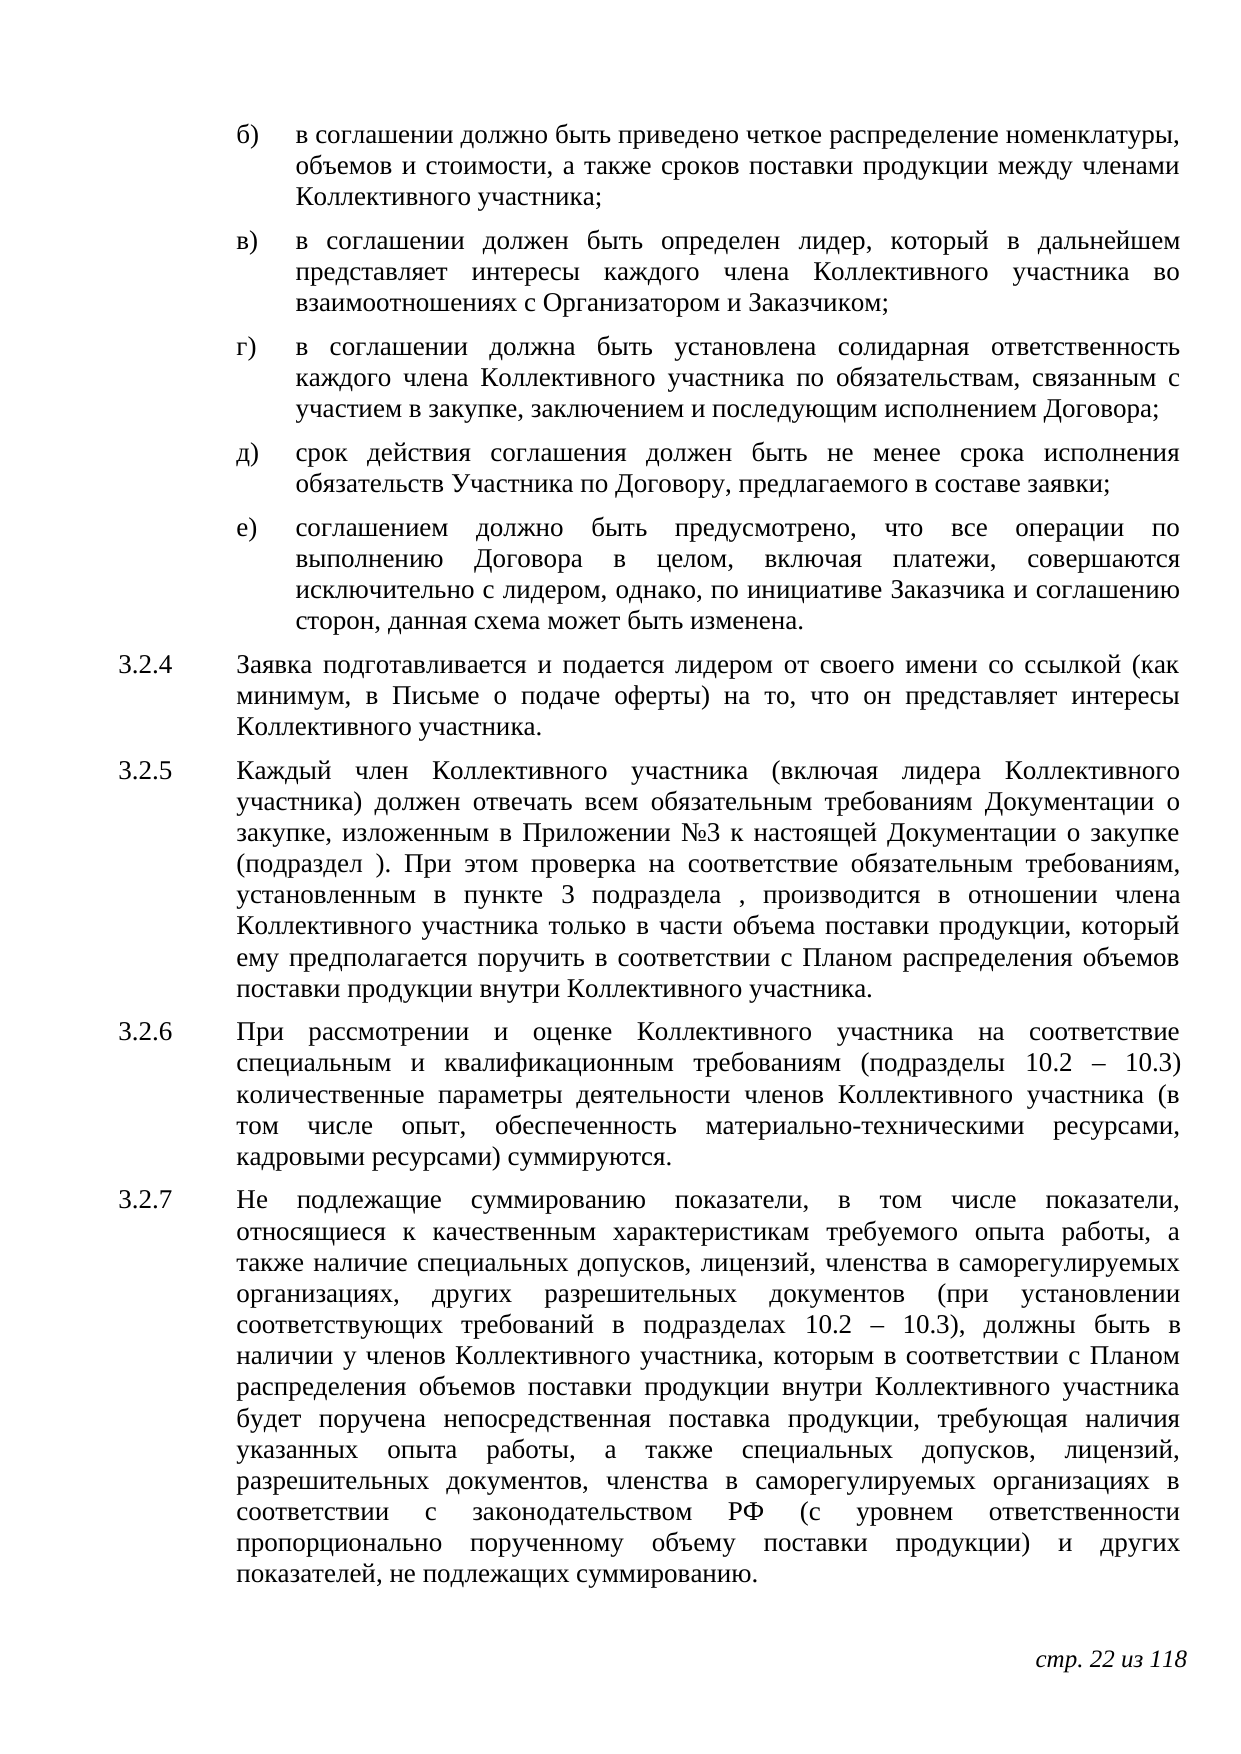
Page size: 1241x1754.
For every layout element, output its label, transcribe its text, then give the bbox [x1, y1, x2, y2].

text Не подлежащие суммированию показатели, в том числе показатели, относящиеся к качественным характеристикам требуемого опыта работы, а также наличие специальных допусков, лицензий, членства в саморегулируемых организациях, других разрешительных документов (при установлении соответствующих требований в подразделах 10.2 – 10.3), должны быть в наличии у членов Коллективного участника, которым в соответствии с Планом распределения объемов поставки продукции внутри Коллективного участника будет поручена непосредственная поставка продукции, требующая наличия указанных опыта работы, а также специальных допусков, лицензий, разрешительных документов, членства в саморегулируемых организациях в соответствии с законодательством РФ (с уровнем ответственности пропорционально порученному объему поставки продукции) и других показателей, не подлежащих суммированию. [118, 1184, 1181, 1588]
text срок действия соглашения должен быть не менее срока исполнения обязательств Участника по Договору, предлагаемого в составе заявки; [236, 436, 1181, 498]
text При рассмотрении и оценке Коллективного участника на соответствие специальным и квалификационным требованиям (подразделы 10.2 – 10.3) количественные параметры деятельности членов Коллективного участника (в том числе опыт, обеспеченность материально-техническими ресурсами, кадровыми ресурсами) суммируются. [118, 1015, 1181, 1171]
text соглашением должно быть предусмотрено, что все операции по выполнению Договора в целом, включая платежи, совершаются исключительно с лидером, однако, по инициативе Заказчика и соглашению сторон, данная схема может быть изменена. [236, 511, 1181, 635]
text Заявка подготавливается и подается лидером от своего имени со ссылкой (как минимум, в Письме о подаче оферты) на то, что он представляет интересы Коллективного участника. [118, 648, 1181, 741]
text Каждый член Коллективного участника (включая лидера Коллективного участника) должен отвечать всем обязательным требованиям Документации о закупке, изложенным в Приложении №3 к настоящей Документации о закупке (подраздел 0). При этом проверка на соответствие обязательным требованиям, установленным в пункте 3 подраздела 0, производится в отношении члена Коллективного участника только в части объема поставки продукции, который ему предполагается поручить в соответствии с Планом распределения объемов поставки продукции внутри Коллективного участника. [118, 754, 1181, 1003]
text в соглашении должна быть установлена солидарная ответственность каждого члена Коллективного участника по обязательствам, связанным с участием в закупке, заключением и последующим исполнением Договора; [236, 330, 1181, 423]
text в соглашении должен быть определен лидер, который в дальнейшем представляет интересы каждого члена Коллективного участника во взаимоотношениях с Организатором и Заказчиком; [236, 224, 1181, 317]
text в соглашении должно быть приведено четкое распределение номенклатуры, объемов и стоимости, а также сроков поставки продукции между членами Коллективного участника; [236, 118, 1181, 212]
